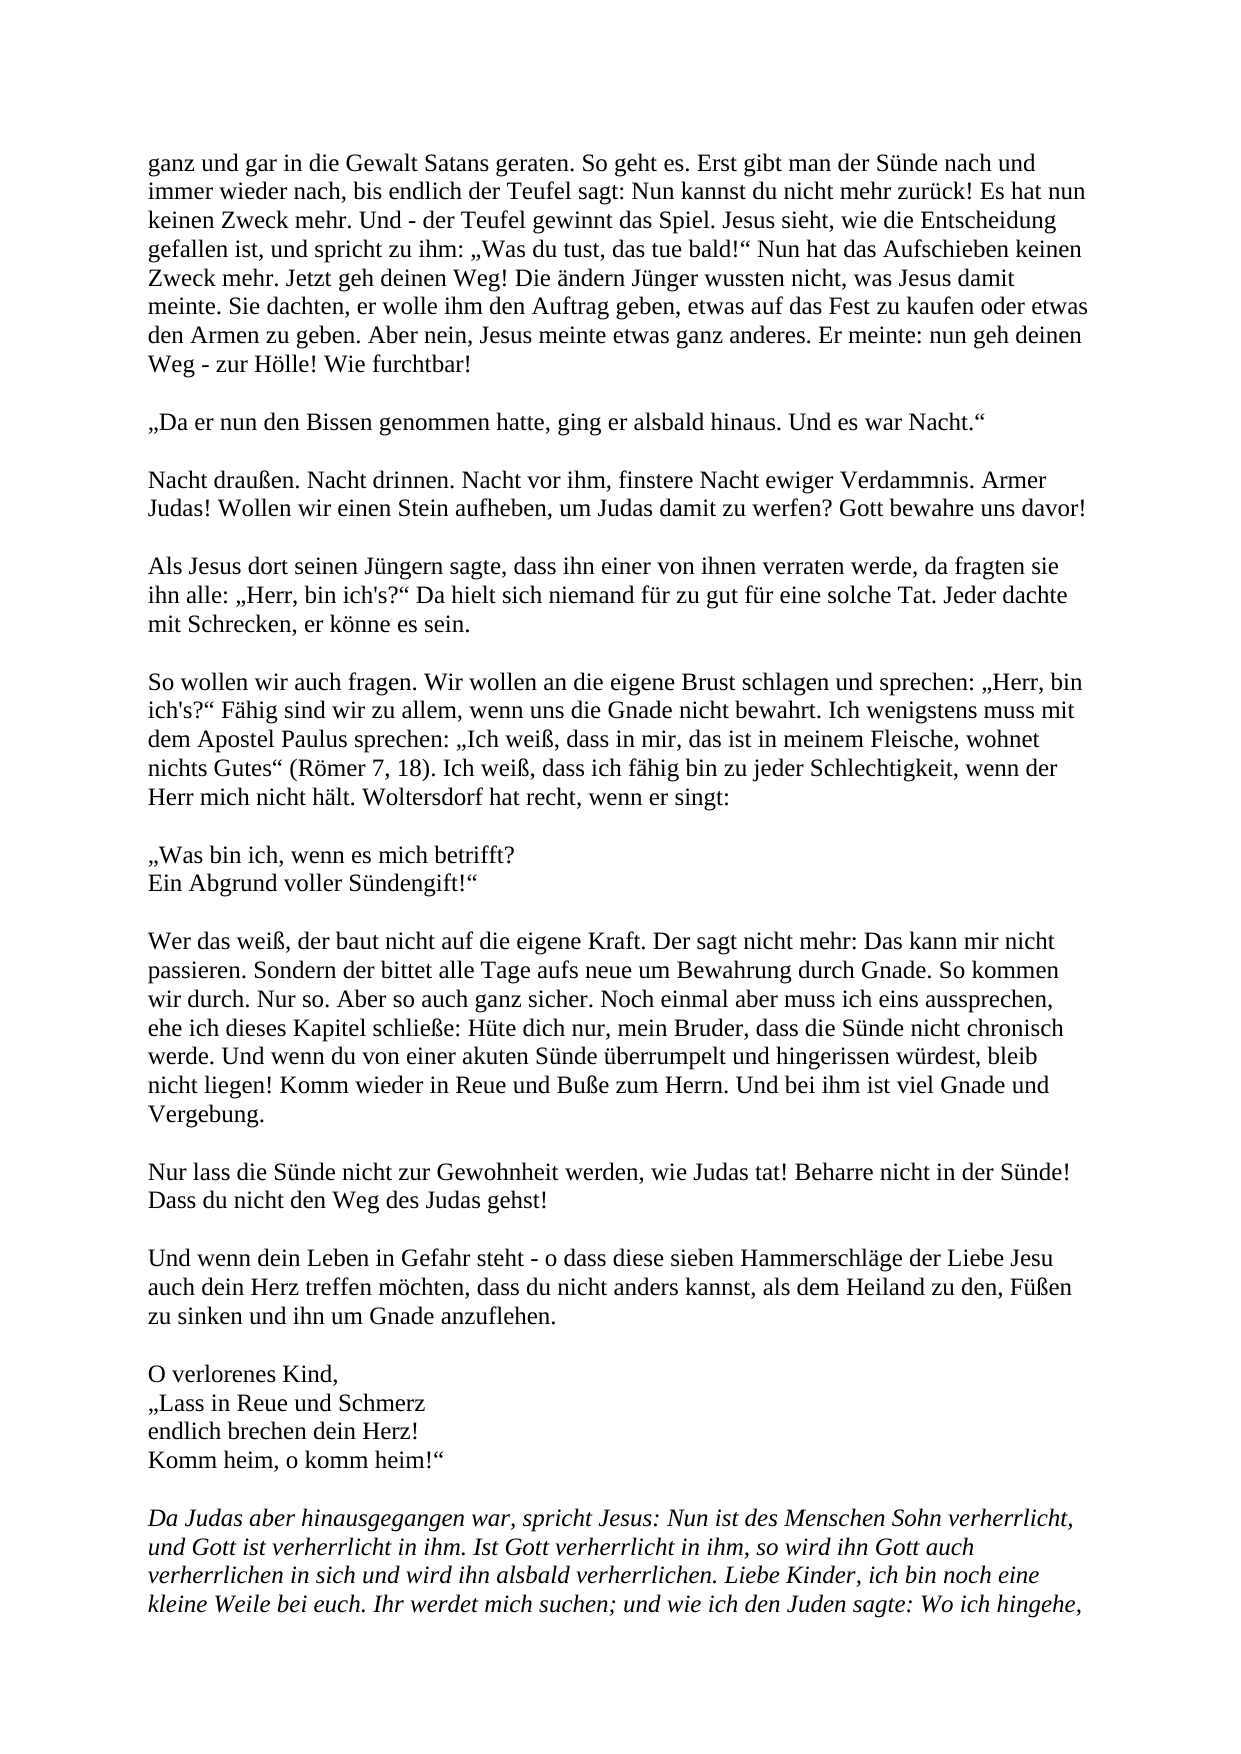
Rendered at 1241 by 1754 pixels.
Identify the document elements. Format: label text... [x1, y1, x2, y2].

text „Da er nun den Bissen genommen hatte, ging er alsbald hinaus. Und es war Nacht.“ [148, 407, 1093, 436]
text Als Jesus dort seinen Jüngern sagte, dass ihn einer von ihnen verraten werde, da fragten sie ihn alle: „Herr, bin ich's?“ Da hielt sich niemand für zu gut für eine solche Tat. Jeder dachte mit Schrecken, er könne es sein. [148, 551, 1093, 638]
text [148, 148, 1093, 378]
text „Was bin ich, wenn es mich betrifft? Ein Abgrund voller Sündengift!“ [148, 840, 1093, 897]
text Wer das weiß, der baut nicht auf die eigene Kraft. Der sagt nicht mehr: Das kann mir nicht passieren. Sondern der bittet alle Tage aufs neue um Bewahrung durch Gnade. So kommen wir durch. Nur so. Aber so auch ganz sicher. Noch einmal aber muss ich eins aussprechen, ehe ich dieses Kapitel schließe: Hüte dich nur, mein Bruder, dass die Sünde nicht chronisch werde. Und wenn du von einer akuten Sünde überrumpelt und hingerissen würdest, bleib nicht liegen! Komm wieder in Reue und Buße zum Herrn. Und bei ihm ist viel Gnade und Vergebung. [148, 926, 1093, 1128]
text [148, 1503, 1093, 1618]
text Und wenn dein Leben in Gefahr steht - o dass diese sieben Hammerschläge der Liebe Jesu auch dein Herz treffen möchten, dass du nicht anders kannst, als dem Heiland zu den, Füßen zu sinken und ihn um Gnade anzuflehen. [148, 1243, 1093, 1330]
text So wollen wir auch fragen. Wir wollen an die eigene Brust schlagen und sprechen: „Herr, bin ich's?“ Fähig sind wir zu allem, wenn uns die Gnade nicht bewahrt. Ich wenigstens muss mit dem Apostel Paulus sprechen: „Ich weiß, dass in mir, das ist in meinem Fleische, wohnet nichts Gutes“ (Römer 7, 18). Ich weiß, dass ich fähig bin zu jeder Schlechtigkeit, wenn der Herr mich nicht hält. Woltersdorf hat recht, wenn er singt: [148, 667, 1093, 811]
text Nacht draußen. Nacht drinnen. Nacht vor ihm, finstere Nacht ewiger Verdammnis. Armer Judas! Wollen wir einen Stein aufheben, um Judas damit zu werfen? Gott bewahre uns davor! [148, 465, 1093, 522]
text O verlorenes Kind, „Lass in Reue und Schmerz endlich brechen dein Herz! Komm heim, o komm heim!“ [148, 1359, 1093, 1474]
text Nur lass die Sünde nicht zur Gewohnheit werden, wie Judas tat! Beharre nicht in der Sünde! Dass du nicht den Weg des Judas gehst! [148, 1157, 1093, 1214]
